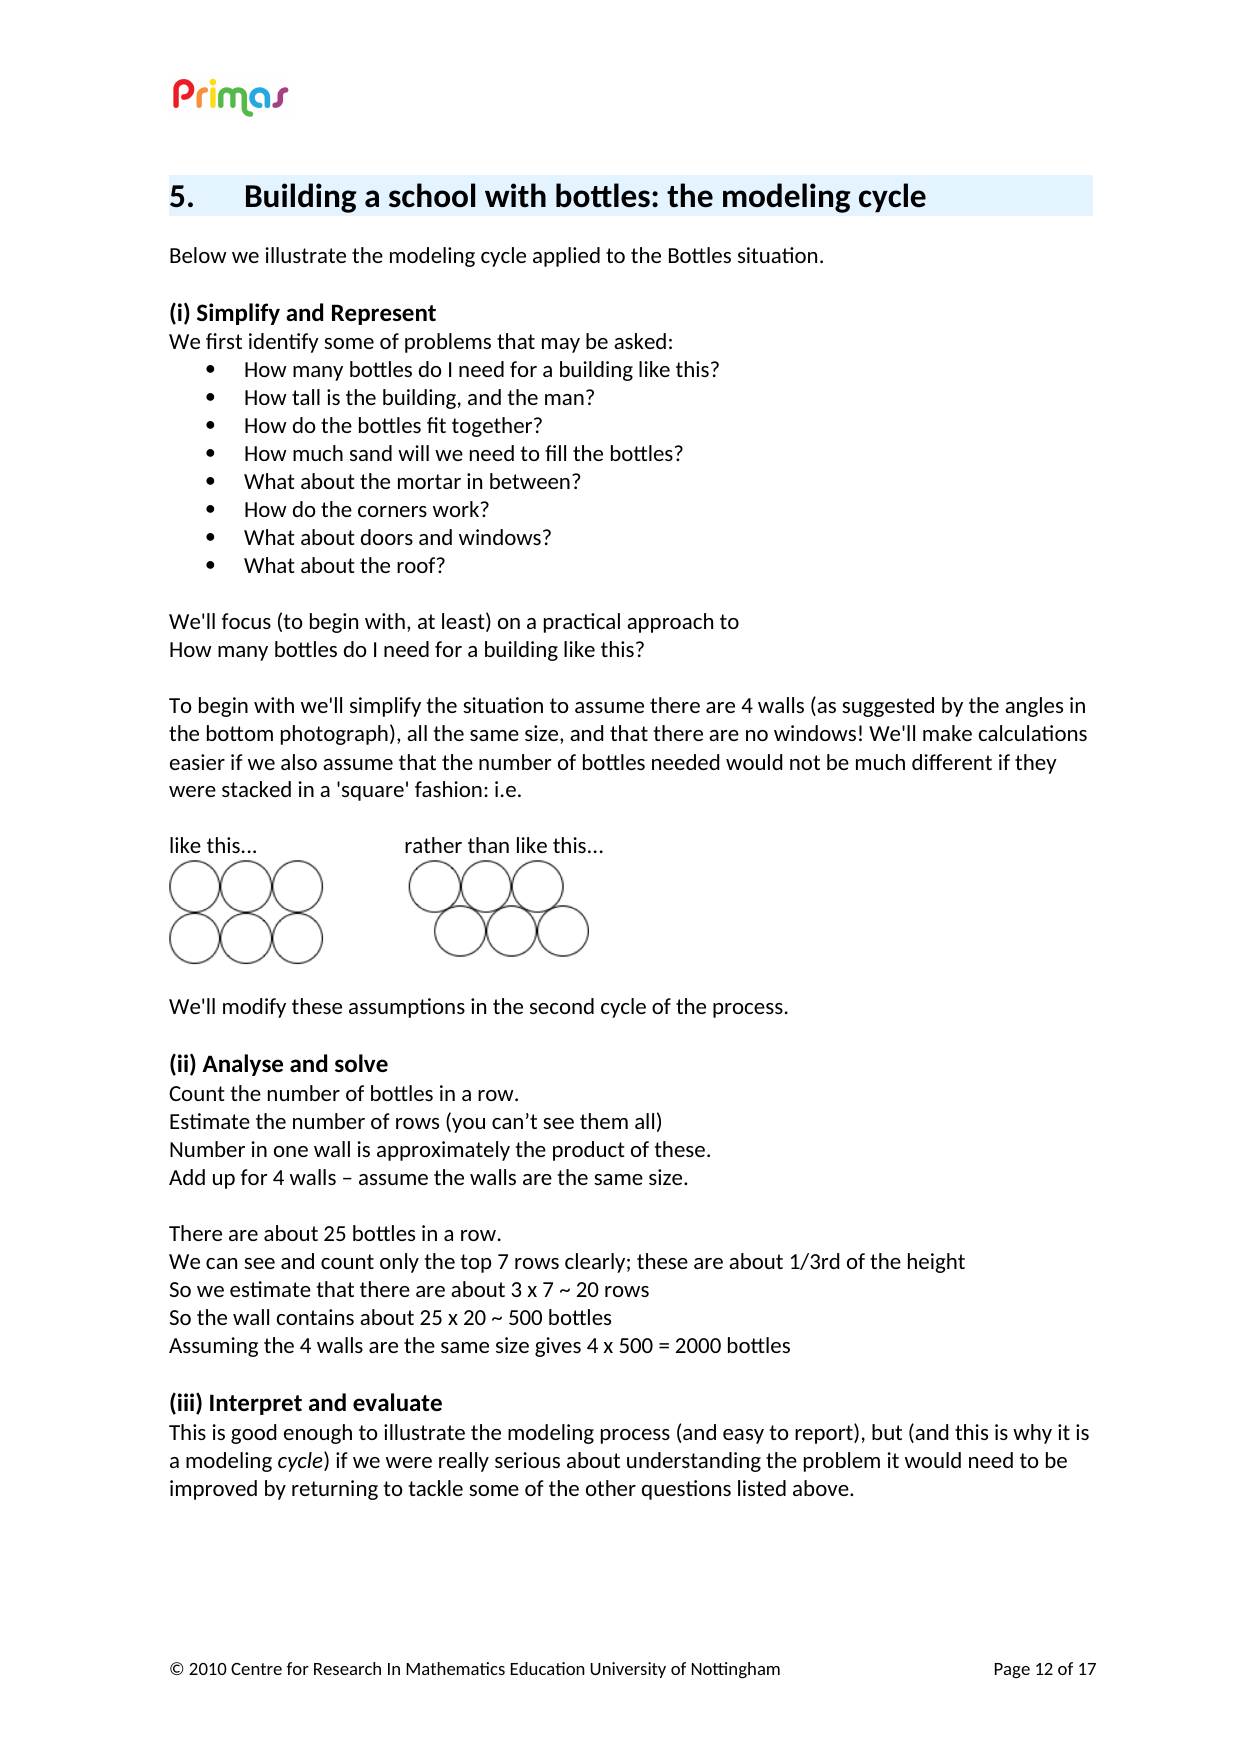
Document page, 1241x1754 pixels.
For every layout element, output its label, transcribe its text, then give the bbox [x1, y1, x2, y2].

text We first identify some of problems that may be asked: [169, 327, 1093, 355]
picture [168, 73, 290, 120]
picture [168, 859, 590, 965]
text We'll modify these assumptions in the second cycle of the process. [169, 992, 1093, 1021]
text There are about 25 bottles in a row. [169, 1219, 1093, 1247]
list How much sand will we need to fill the bottles? [206, 439, 1093, 467]
list How do the corners work? [206, 495, 1093, 523]
text To begin with we'll simplify the situation to assume there are 4 walls (as suggested by the angles in the bottom photograph), all the same size, and that there are no windows! We'll make calculations easier if we also assume that the number of bottles needed would not be much different if they were stacked in a 'square' fashion: i.e. [169, 692, 1093, 804]
text This is good enough to illustrate the modeling process (and easy to report), but (and this is why it is a modeling cycle) if we were really serious about understanding the problem it would need to be improved by returning to tackle some of the other questions listed above. [169, 1418, 1093, 1502]
text Number in one wall is approximately the product of these. [169, 1135, 1093, 1163]
subtitle (iii) Interpret and evaluate [169, 1387, 1093, 1418]
text We'll focus (to begin with, at least) on a practical approach to [169, 607, 1093, 636]
text How many bottles do I need for a building like this? [169, 636, 1093, 663]
list How many bottles do I need for a building like this? [206, 355, 1093, 383]
list How do the bottles fit together? [206, 411, 1093, 439]
text We can see and count only the top 7 rows clearly; these are about 1/3rd of the height [169, 1247, 1093, 1275]
text Count the number of bottles in a row. Estimate the number of rows (you can’t see them all) [169, 1079, 1093, 1135]
text Assuming the 4 walls are the same size gives 4 x 500 = 2000 bottles [169, 1331, 1093, 1359]
list What about the mortar in between? [206, 467, 1093, 495]
subtitle 5. Building a school with bottles: the modeling cycle [169, 175, 1093, 216]
list How tall is the building, and the man? [206, 383, 1093, 411]
text So we estimate that there are about 3 x 7 ~ 20 rows [169, 1275, 1093, 1303]
list What about doors and windows? [206, 523, 1093, 551]
text like this... rather than like this... [169, 832, 1093, 860]
subtitle (ii) Analyse and solve [169, 1048, 1093, 1079]
list What about the roof? [206, 551, 1093, 579]
text Add up for 4 walls – assume the walls are the same size. [169, 1163, 1093, 1191]
text Below we illustrate the modeling cycle applied to the Bottles situation. [169, 241, 1093, 297]
subtitle (i) Simplify and Represent [169, 297, 1093, 327]
text So the wall contains about 25 x 20 ~ 500 bottles [169, 1303, 1093, 1331]
